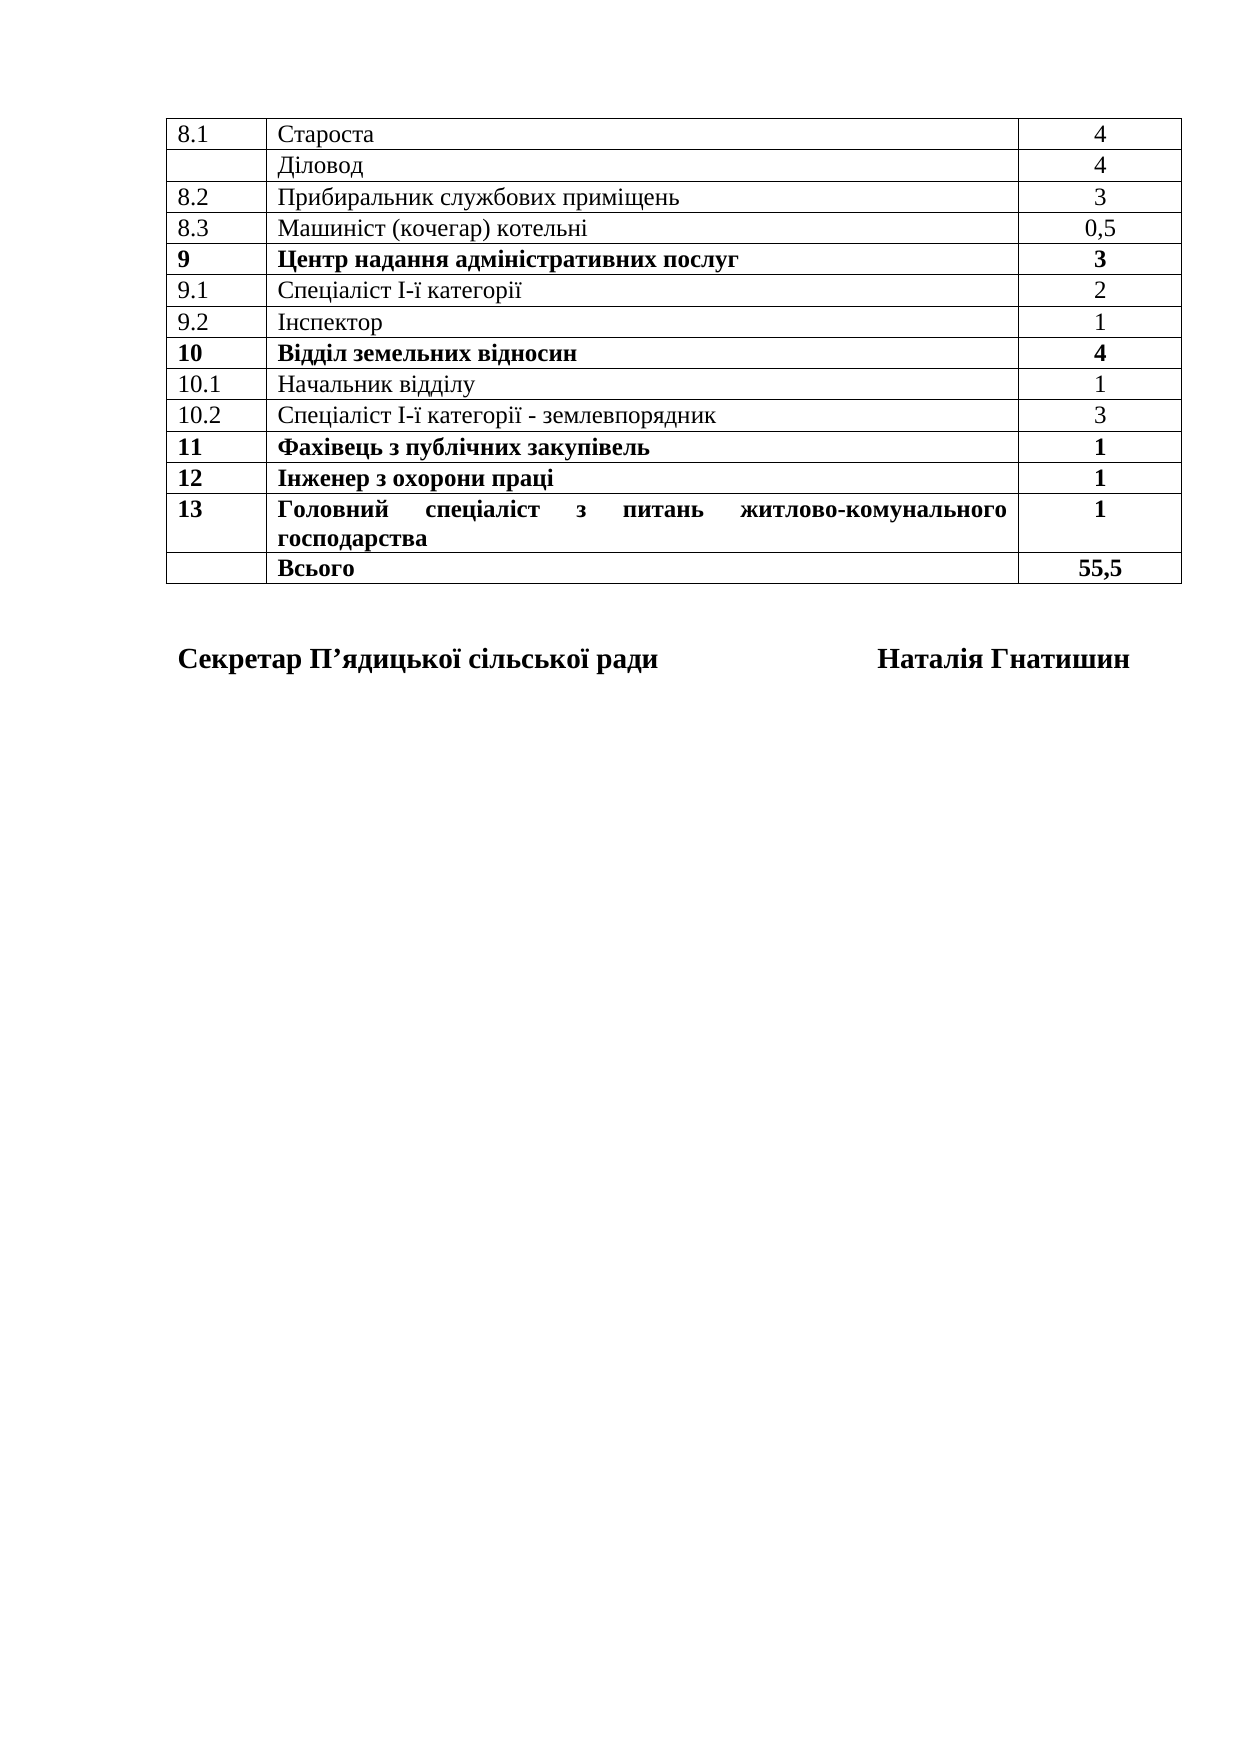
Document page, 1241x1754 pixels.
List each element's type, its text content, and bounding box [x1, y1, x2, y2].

table_cell 11 [167, 432, 266, 462]
table_cell Машиніст (кочегар) котельні [267, 213, 1018, 243]
table_cell Прибиральник службових приміщень [267, 182, 1018, 212]
table_cell [167, 553, 266, 583]
table_cell 10.2 [167, 400, 266, 431]
table_cell 1 [1019, 463, 1181, 493]
table_cell 55,5 [1019, 553, 1181, 583]
table_cell 13 [167, 494, 266, 552]
table_cell 3 [1019, 182, 1181, 212]
table_cell 8.2 [167, 182, 266, 212]
table_cell 9 [167, 244, 266, 274]
table_cell 10.1 [167, 369, 266, 399]
table_cell 0,5 [1019, 213, 1181, 243]
table_cell Інженер з охорони праці [267, 463, 1018, 493]
table_cell Спеціаліст І-ї категорії [267, 275, 1018, 306]
text Секретар П’ядицької сільської ради Наталія Гнатишин [177, 641, 1152, 675]
table_cell 9.2 [167, 307, 266, 337]
table_cell 3 [1019, 400, 1181, 431]
table_cell Відділ земельних відносин [267, 338, 1018, 368]
table_cell 8.1 [167, 119, 266, 149]
table_cell Центр надання адміністративних послуг [267, 244, 1018, 274]
table_cell Начальник відділу [267, 369, 1018, 399]
table_cell 10 [167, 338, 266, 368]
table_cell 9.1 [167, 275, 266, 306]
table_cell [167, 150, 266, 181]
table_cell 1 [1019, 307, 1181, 337]
table_cell 1 [1019, 432, 1181, 462]
table_cell 3 [1019, 244, 1181, 274]
table_cell 4 [1019, 119, 1181, 149]
table_cell Всього [267, 553, 1018, 583]
table_cell 4 [1019, 150, 1181, 181]
table_cell 2 [1019, 275, 1181, 306]
table_cell 4 [1019, 338, 1181, 368]
table_cell 12 [167, 463, 266, 493]
table_cell Інспектор [267, 307, 1018, 337]
table_cell 1 [1019, 494, 1181, 552]
table_cell Фахівець з публічних закупівель [267, 432, 1018, 462]
table_cell Староста [267, 119, 1018, 149]
table_cell 1 [1019, 369, 1181, 399]
table_cell Діловод [267, 150, 1018, 181]
table_cell 8.3 [167, 213, 266, 243]
table_cell Головний спеціаліст з питань житлово-комунального господарства [267, 494, 1018, 552]
table_cell Спеціаліст І-ї категорії - землевпорядник [267, 400, 1018, 431]
